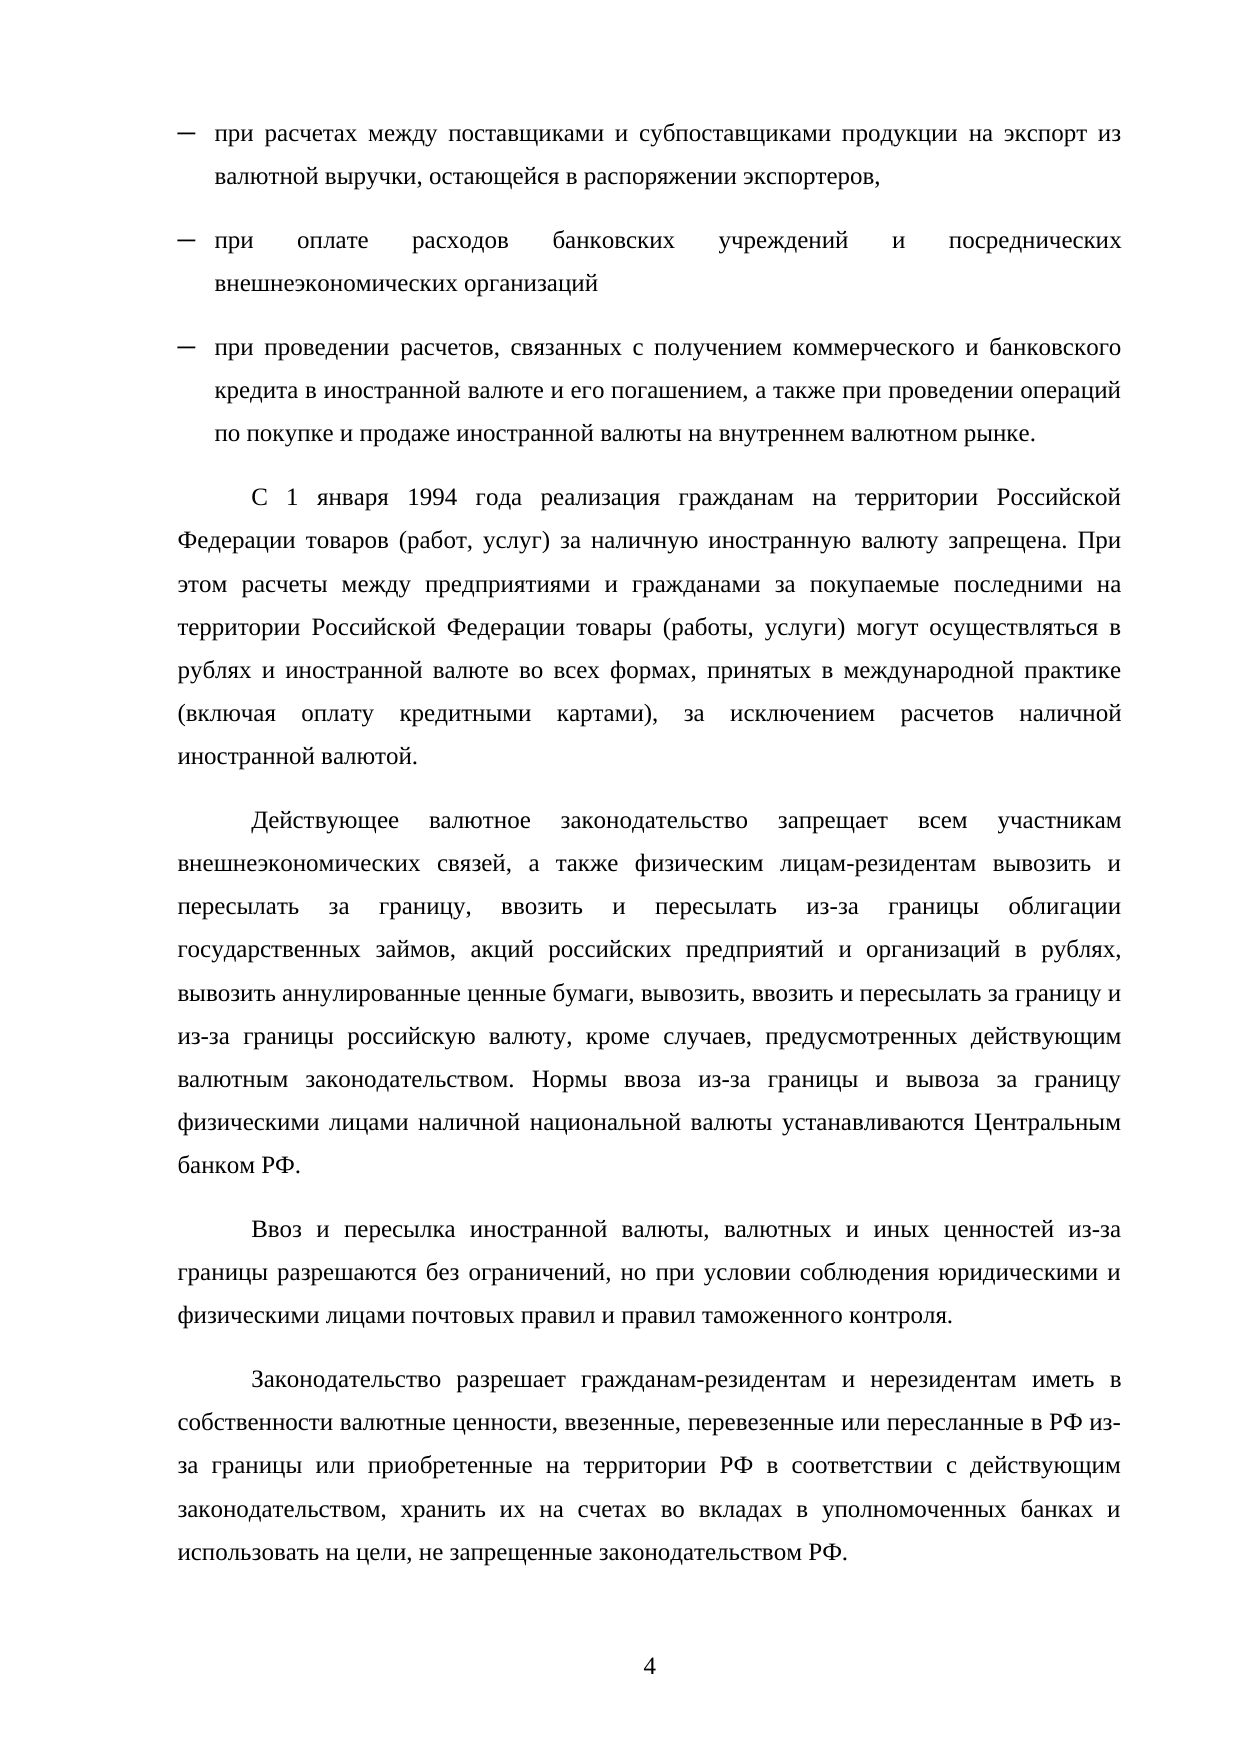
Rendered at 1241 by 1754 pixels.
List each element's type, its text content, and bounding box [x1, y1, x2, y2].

list при оплате расходов банковских учреждений и посреднических внешнеэкономических организаций [177, 225, 1122, 297]
text Действующее валютное законодательство запрещает всем участникам внешнеэкономических связей, а также физическим лицам-резидентам вывозить и пересылать за границу, ввозить и пересылать из-за границы облигации государственных займов, акций российских предприятий и организаций в рублях, вывозить аннулированные ценные бумаги, вывозить, ввозить и пересылать за границу и из-за границы российскую валюту, кроме случаев, предусмотренных действующим валютным законодательством. Нормы ввоза из-за границы и вывоза за границу физическими лицами наличной национальной валюты устанавливаются Центральным банком РФ. [177, 805, 1122, 1179]
text С 1 января 1994 года реализация гражданам на территории Российской Федерации товаров (работ, услуг) за наличную иностранную валюту запрещена. При этом расчеты между предприятиями и гражданами за покупаемые последними на территории Российской Федерации товары (работы, услуги) могут осуществляться в рублях и иностранной валюте во всех формах, принятых в международной практике (включая оплату кредитными картами), за исключением расчетов наличной иностранной валютой. [177, 482, 1122, 770]
text Законодательство разрешает гражданам-резидентам и нерезидентам иметь в собственности валютные ценности, ввезенные, перевезенные или пересланные в РФ из-за границы или приобретенные на территории РФ в соответствии с действующим законодательством, хранить их на счетах во вкладах в уполномоченных банках и использовать на цели, не запрещенные законодательством РФ. [177, 1364, 1122, 1566]
text Ввоз и пересылка иностранной валюты, валютных и иных ценностей из-за границы разрешаются без ограничений, но при условии соблюдения юридическими и физическими лицами почтовых правил и правил таможенного контроля. [177, 1214, 1122, 1329]
list при расчетах между поставщиками и субпоставщиками продукции на экспорт из валютной выручки, остающейся в распоряжении экспортеров, [177, 118, 1122, 190]
list при проведении расчетов, связанных с получением коммерческого и банковского кредита в иностранной валюте и его погашением, а также при проведении операций по покупке и продаже иностранной валюты на внутреннем валютном рынке. [177, 332, 1122, 447]
